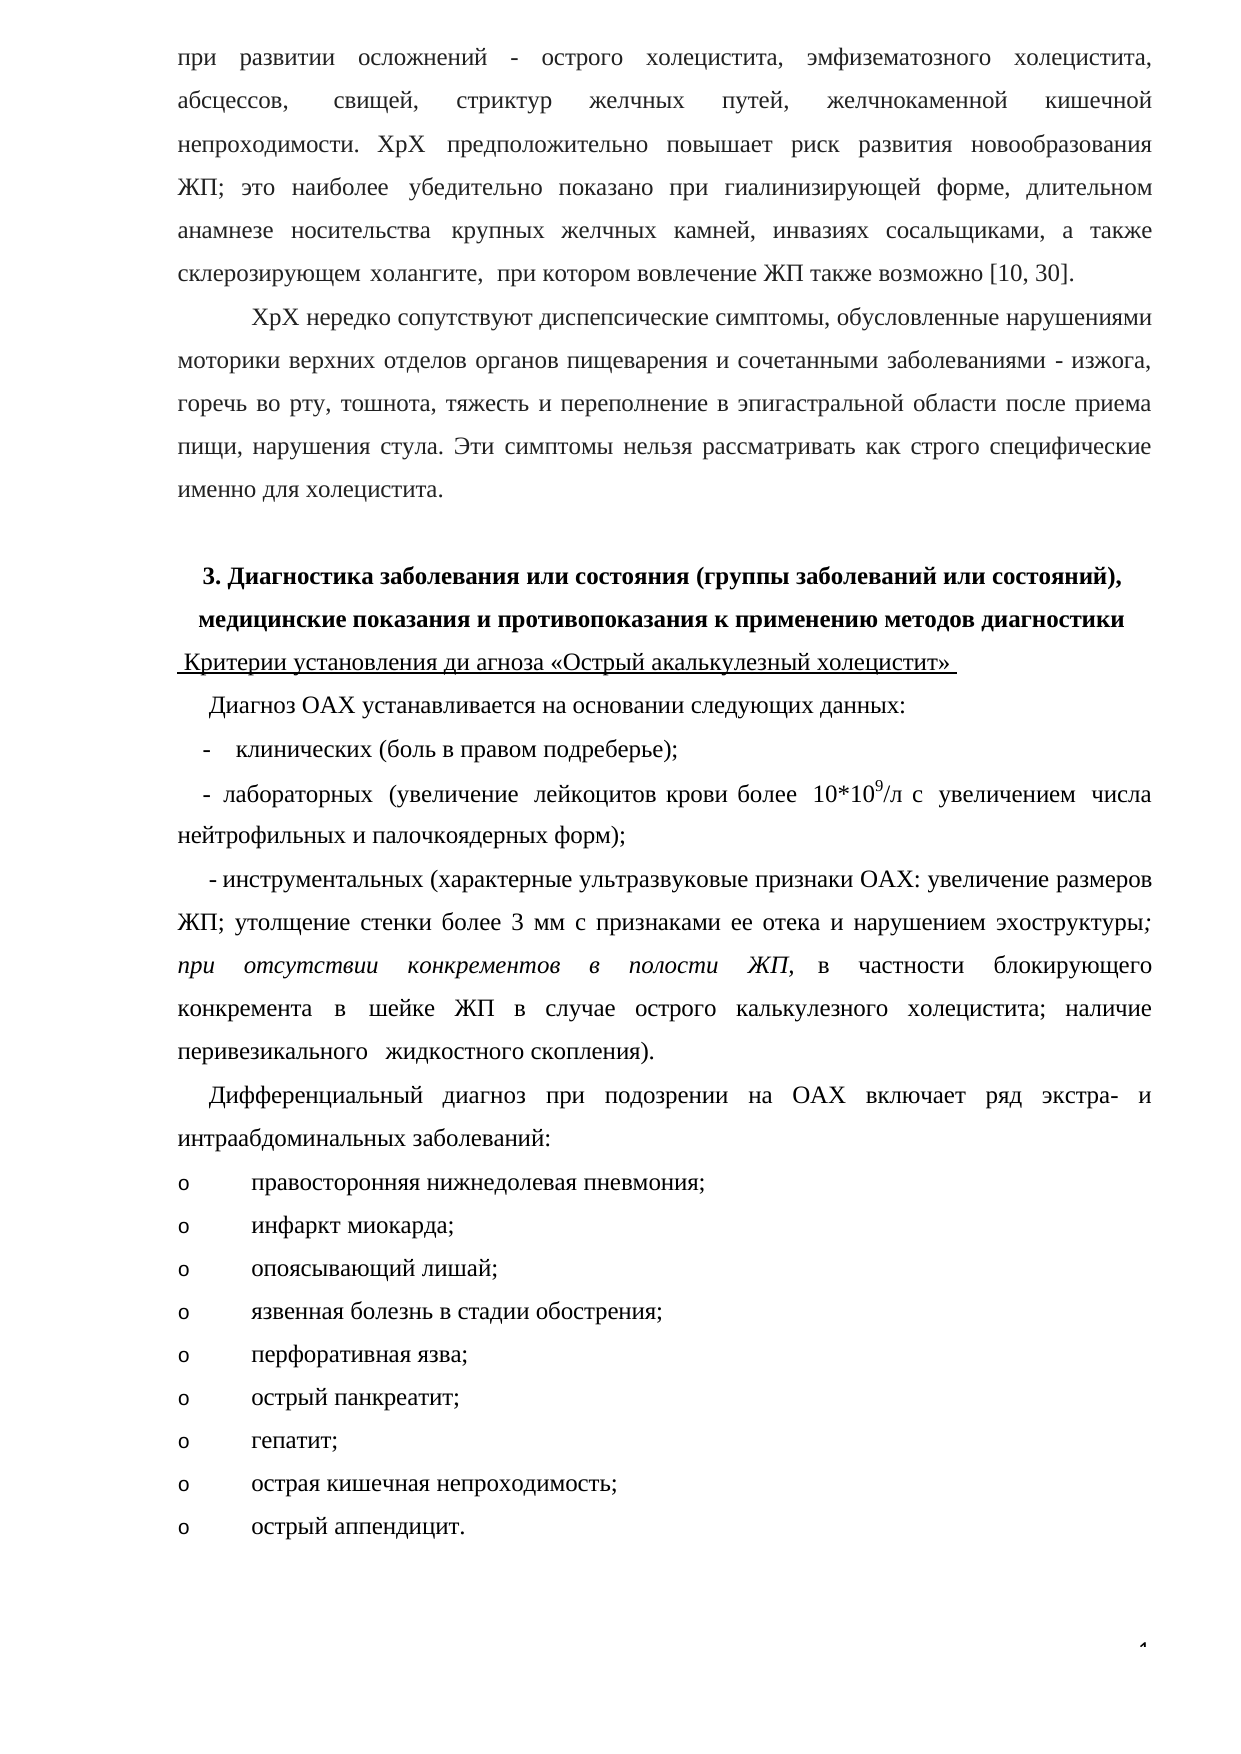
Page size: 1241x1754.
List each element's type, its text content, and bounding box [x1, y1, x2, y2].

text Дифференциальный диагноз при подозрении на ОАХ включает ряд экстра- и интраабдоминальных заболеваний: [177, 1080, 1152, 1152]
list язвенная болезнь в стадии обострения; [177, 1296, 1163, 1326]
list перфоративная язва; [177, 1339, 1163, 1368]
list острый панкреатит; [177, 1382, 1163, 1412]
text ХрХ нередко сопутствуют диспепсические симптомы, обусловленные нарушениями моторики верхних отделов органов пищеварения и сочетанными заболеваниями - изжога, горечь во рту, тошнота, тяжесть и переполнение в эпигастральной области после приема пищи, нарушения стула. Эти симптомы нельзя рассматривать как строго специфические именно для холецистита. [177, 302, 1152, 503]
list правосторонняя нижнедолевая пневмония; [177, 1167, 1163, 1196]
list инфаркт миокарда; [177, 1210, 1163, 1239]
list опоясывающий лишай; [177, 1253, 1163, 1282]
text Критерии установления ди агноза «Острый акалькулезный холецистит» Диагноз ОАХ устанавливается на основании следующих данных: [177, 647, 1021, 719]
subtitle Диагностика заболевания или состояния (группы заболеваний или состояний), медицинские показания и противопоказания к применению методов диагностики [198, 561, 1131, 633]
list острая кишечная непроходимость; [177, 1468, 1163, 1498]
list инструментальных (характерные ультразвуковые признаки ОАХ: увеличение размеров ЖП; утолщение стенки более 3 мм с признаками ее отека и нарушением эхоструктуры; при отсутствии конкрементов в полости ЖП, в частности блокирующего конкремента в шейке ЖП в случае острого калькулезного холецистита; наличие перивезикального жидкостного скопления). [177, 864, 1152, 1065]
list острый аппендицит. [177, 1511, 1163, 1541]
list клинических (боль в правом подреберье); [177, 734, 1163, 763]
text при развитии осложнений - острого холецистита, эмфизематозного холецистита, абсцессов, свищей, стриктур желчных путей, желчнокаменной кишечной непроходимости. ХрХ предположительно повышает риск развития новообразования ЖП; это наиболее убедительно показано при гиалинизирующей форме, длительном анамнезе носительства крупных желчных камней, инвазиях сосальщиками, а также склерозирующем холангите, при котором вовлечение ЖП также возможно [10, 30]. [177, 42, 1152, 287]
list лабораторных (увеличение лейкоцитов крови более 10*109/л с увеличением числа нейтрофильных и палочкоядерных форм); [177, 776, 1152, 849]
list гепатит; [177, 1425, 1163, 1454]
